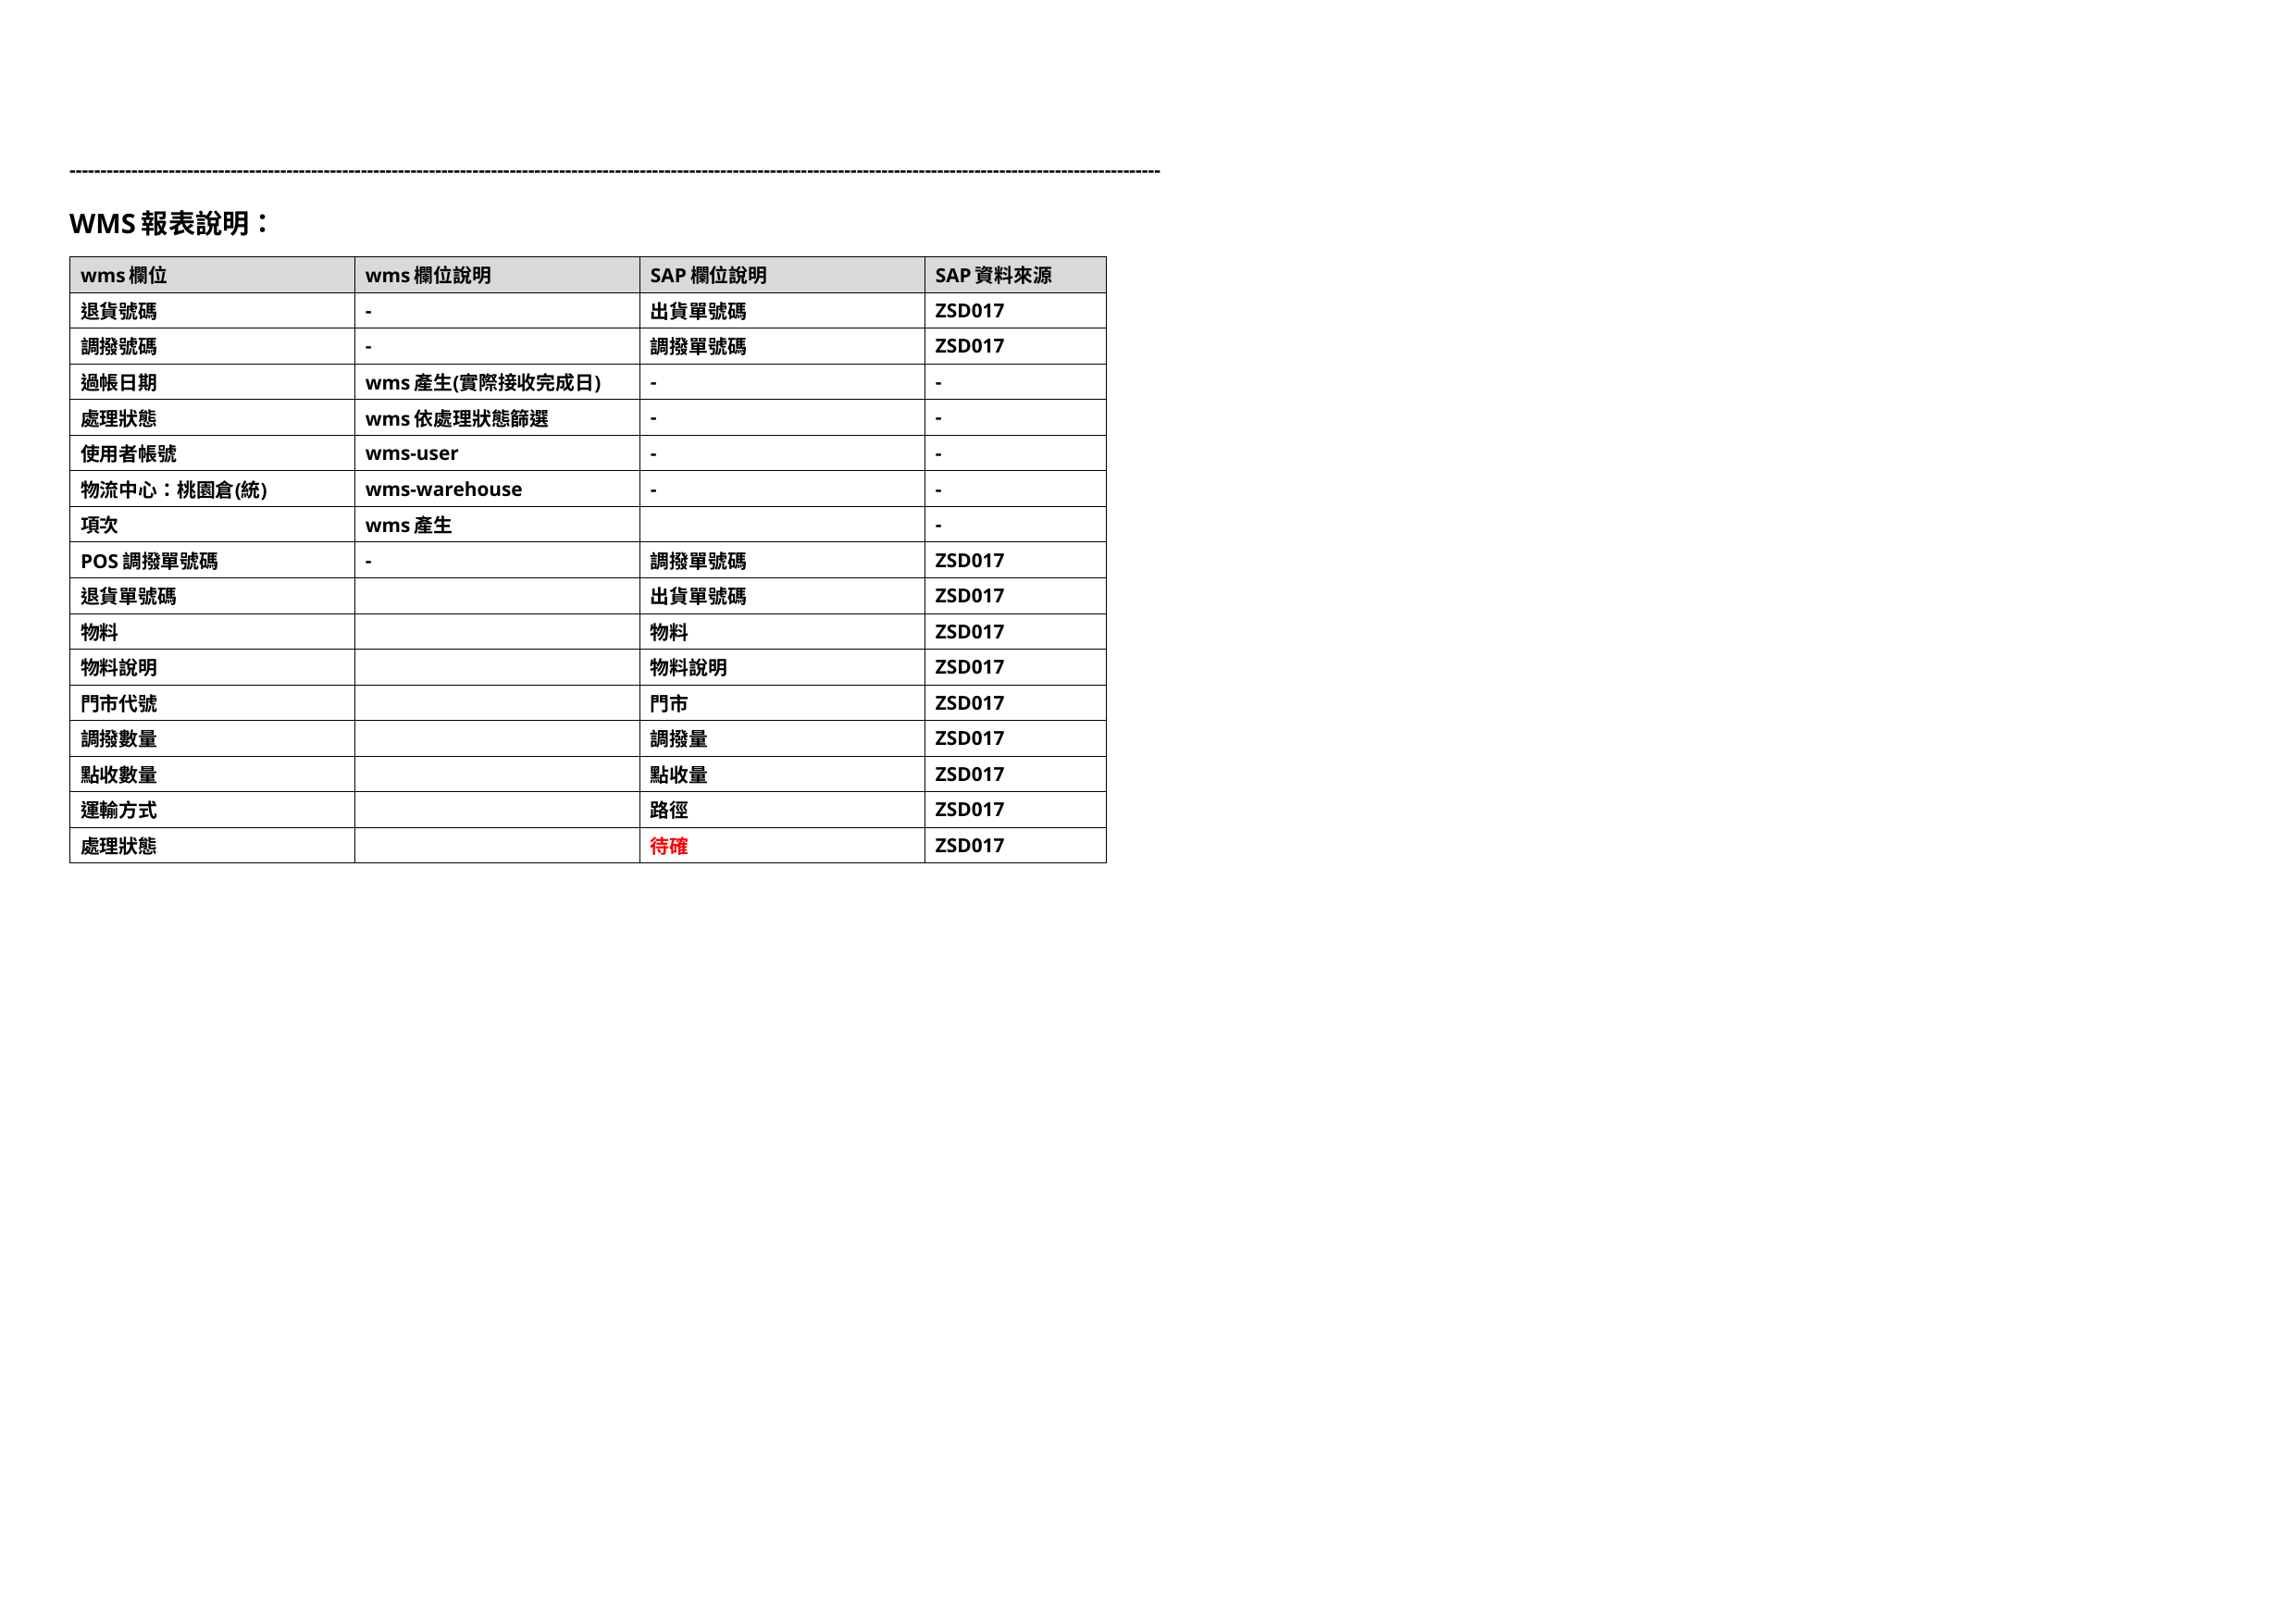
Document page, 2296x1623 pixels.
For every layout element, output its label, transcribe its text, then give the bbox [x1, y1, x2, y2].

table_cell 物流中心：桃園倉(統) [70, 471, 354, 506]
table_cell - [355, 293, 639, 328]
table_cell 處理狀態 [70, 400, 354, 435]
table_cell [355, 578, 639, 613]
table_cell wms-user [355, 436, 639, 470]
table_cell 運輸方式 [70, 792, 354, 827]
table_cell 點收量 [640, 757, 925, 791]
table_cell - [355, 542, 639, 577]
table_cell 門市代號 [70, 686, 354, 720]
table_cell [355, 757, 639, 791]
table_cell 出貨單號碼 [640, 578, 925, 613]
table_cell ZSD017 [925, 578, 1106, 613]
table_cell 調撥單號碼 [640, 542, 925, 577]
table_cell - [640, 436, 925, 470]
table_cell wms產生 [355, 507, 639, 541]
table_header wms欄位說明 [355, 257, 639, 292]
table_cell [355, 650, 639, 684]
text WMS報表說明： [69, 187, 2141, 256]
table_cell ZSD017 [925, 293, 1106, 328]
table_cell 調撥單號碼 [640, 328, 925, 364]
table_header SAP資料來源 [925, 257, 1106, 292]
table_header SAP欄位說明 [640, 257, 925, 292]
table_cell 路徑 [640, 792, 925, 827]
table_cell - [925, 436, 1106, 470]
table_cell 項次 [70, 507, 354, 541]
text -------------------------------------------------------------------------------------------------------------------------------------------------------------------------------- [69, 152, 2226, 187]
table_cell [640, 507, 925, 541]
table_cell POS調撥單號碼 [70, 542, 354, 577]
table_cell [355, 792, 639, 827]
table_cell 調撥號碼 [70, 328, 354, 364]
table_cell ZSD017 [925, 686, 1106, 720]
table_cell - [925, 471, 1106, 506]
table_cell - [925, 365, 1106, 399]
table_cell - [925, 400, 1106, 435]
table_header wms欄位 [70, 257, 354, 292]
table_cell - [640, 471, 925, 506]
table_cell ZSD017 [925, 828, 1106, 862]
table_cell 物料 [70, 614, 354, 649]
table_cell - [640, 365, 925, 399]
table_cell 物料說明 [70, 650, 354, 684]
table_cell 物料 [640, 614, 925, 649]
table_cell wms依處理狀態篩選 [355, 400, 639, 435]
table_cell 待確 [640, 828, 925, 862]
table_cell [355, 614, 639, 649]
table_cell 物料說明 [640, 650, 925, 684]
table_cell ZSD017 [925, 792, 1106, 827]
table_cell - [640, 400, 925, 435]
table_cell 處理狀態 [70, 828, 354, 862]
table_cell 退貨單號碼 [70, 578, 354, 613]
table_cell 退貨號碼 [70, 293, 354, 328]
table_cell 調撥量 [640, 721, 925, 756]
table_cell 點收數量 [70, 757, 354, 791]
table_cell 出貨單號碼 [640, 293, 925, 328]
table_cell [355, 721, 639, 756]
table_cell 過帳日期 [70, 365, 354, 399]
table_cell [355, 828, 639, 862]
table_cell wms產生(實際接收完成日) [355, 365, 639, 399]
table_cell ZSD017 [925, 542, 1106, 577]
table_cell ZSD017 [925, 757, 1106, 791]
table_cell ZSD017 [925, 614, 1106, 649]
table_cell 門市 [640, 686, 925, 720]
table_cell ZSD017 [925, 328, 1106, 364]
table_cell - [355, 328, 639, 364]
table_cell - [925, 507, 1106, 541]
table_cell wms-warehouse [355, 471, 639, 506]
table_cell ZSD017 [925, 650, 1106, 684]
table_cell 調撥數量 [70, 721, 354, 756]
table_cell [355, 686, 639, 720]
table_cell 使用者帳號 [70, 436, 354, 470]
table_cell ZSD017 [925, 721, 1106, 756]
